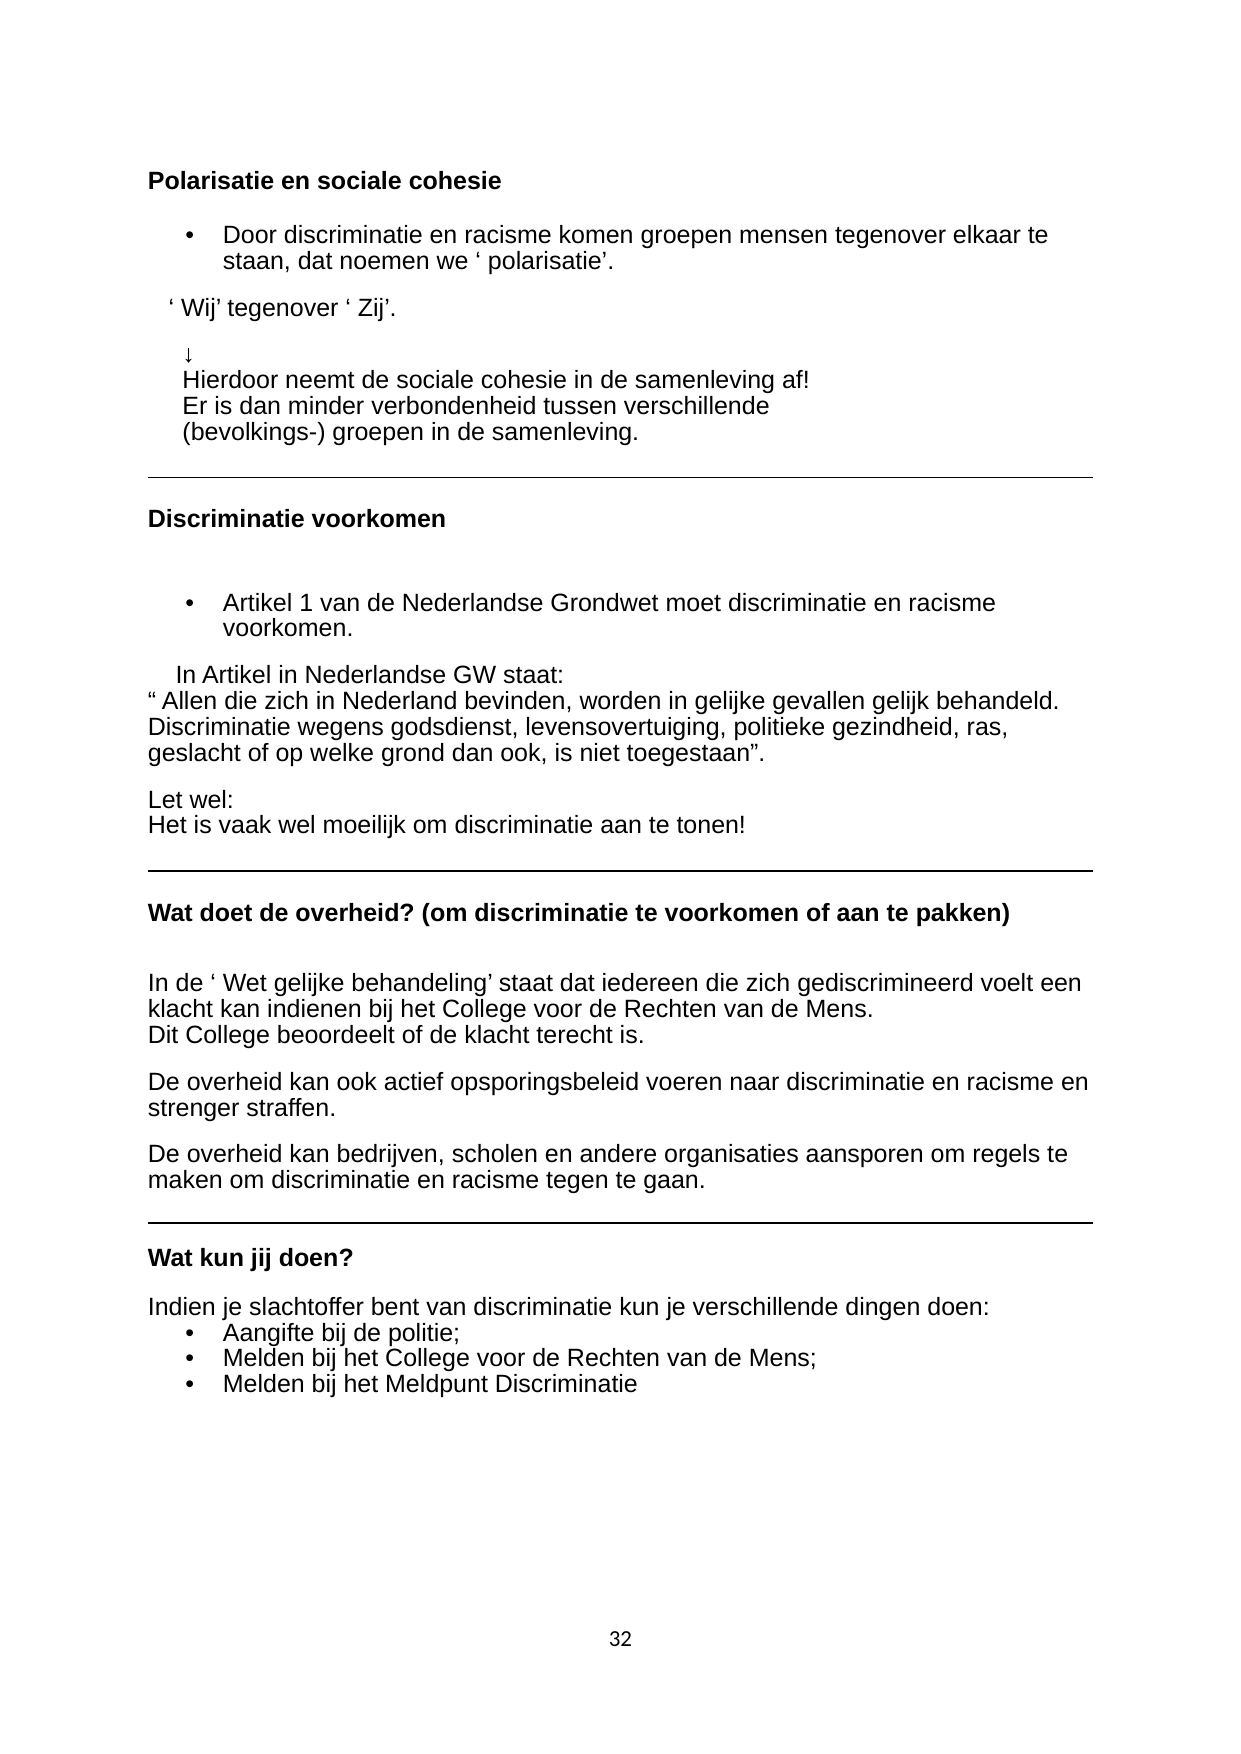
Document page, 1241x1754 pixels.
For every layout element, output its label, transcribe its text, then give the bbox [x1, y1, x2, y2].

list Artikel 1 van de Nederlandse Grondwet moet discriminatie en racisme voorkomen. [185, 590, 1093, 642]
text ↓ Hierdoor neemt de sociale cohesie in de samenleving af! Er is dan minder verbondenheid tussen verschillende (bevolkings-) groepen in de samenleving. [148, 342, 1093, 446]
list Melden bij het College voor de Rechten van de Mens; [185, 1346, 1093, 1372]
list Door discriminatie en racisme komen groepen mensen tegenover elkaar te staan, dat noemen we ‘ polarisatie’. [185, 223, 1093, 275]
text De overheid kan bedrijven, scholen en andere organisaties aansporen om regels te maken om discriminatie en racisme tegen te gaan. [148, 1142, 1093, 1194]
text Indien je slachtoffer bent van discriminatie kun je verschillende dingen doen: [148, 1294, 1093, 1320]
list Melden bij het Meldpunt Discriminatie [185, 1372, 1093, 1398]
text Polarisatie en sociale cohesie [148, 168, 1093, 194]
text De overheid kan ook actief opsporingsbeleid voeren naar discriminatie en racisme en strenger straffen. [148, 1069, 1093, 1121]
text In de ‘ Wet gelijke behandeling’ staat dat iedereen die zich gediscrimineerd voelt een klacht kan indienen bij het College voor de Rechten van de Mens. Dit College beoordeelt of de klacht terecht is. [148, 971, 1093, 1049]
text In Artikel in Nederlandse GW staat: “ Allen die zich in Nederland bevinden, worden in gelijke gevallen gelijk behandeld. Discriminatie wegens godsdienst, levensovertuiging, politieke gezindheid, ras, geslacht of op welke grond dan ook, is niet toegestaan”. [148, 663, 1093, 767]
text Wat doet de overheid? (om discriminatie te voorkomen of aan te pakken) [148, 900, 1093, 926]
text Let wel: Het is vaak wel moeilijk om discriminatie aan te tonen! [148, 787, 1093, 839]
text Discriminatie voorkomen [148, 507, 1093, 533]
list Aangifte bij de politie; [185, 1320, 1093, 1346]
text ‘ Wij’ tegenover ‘ Zij’. [148, 296, 1093, 321]
text Wat kun jij doen? [148, 1243, 1093, 1271]
